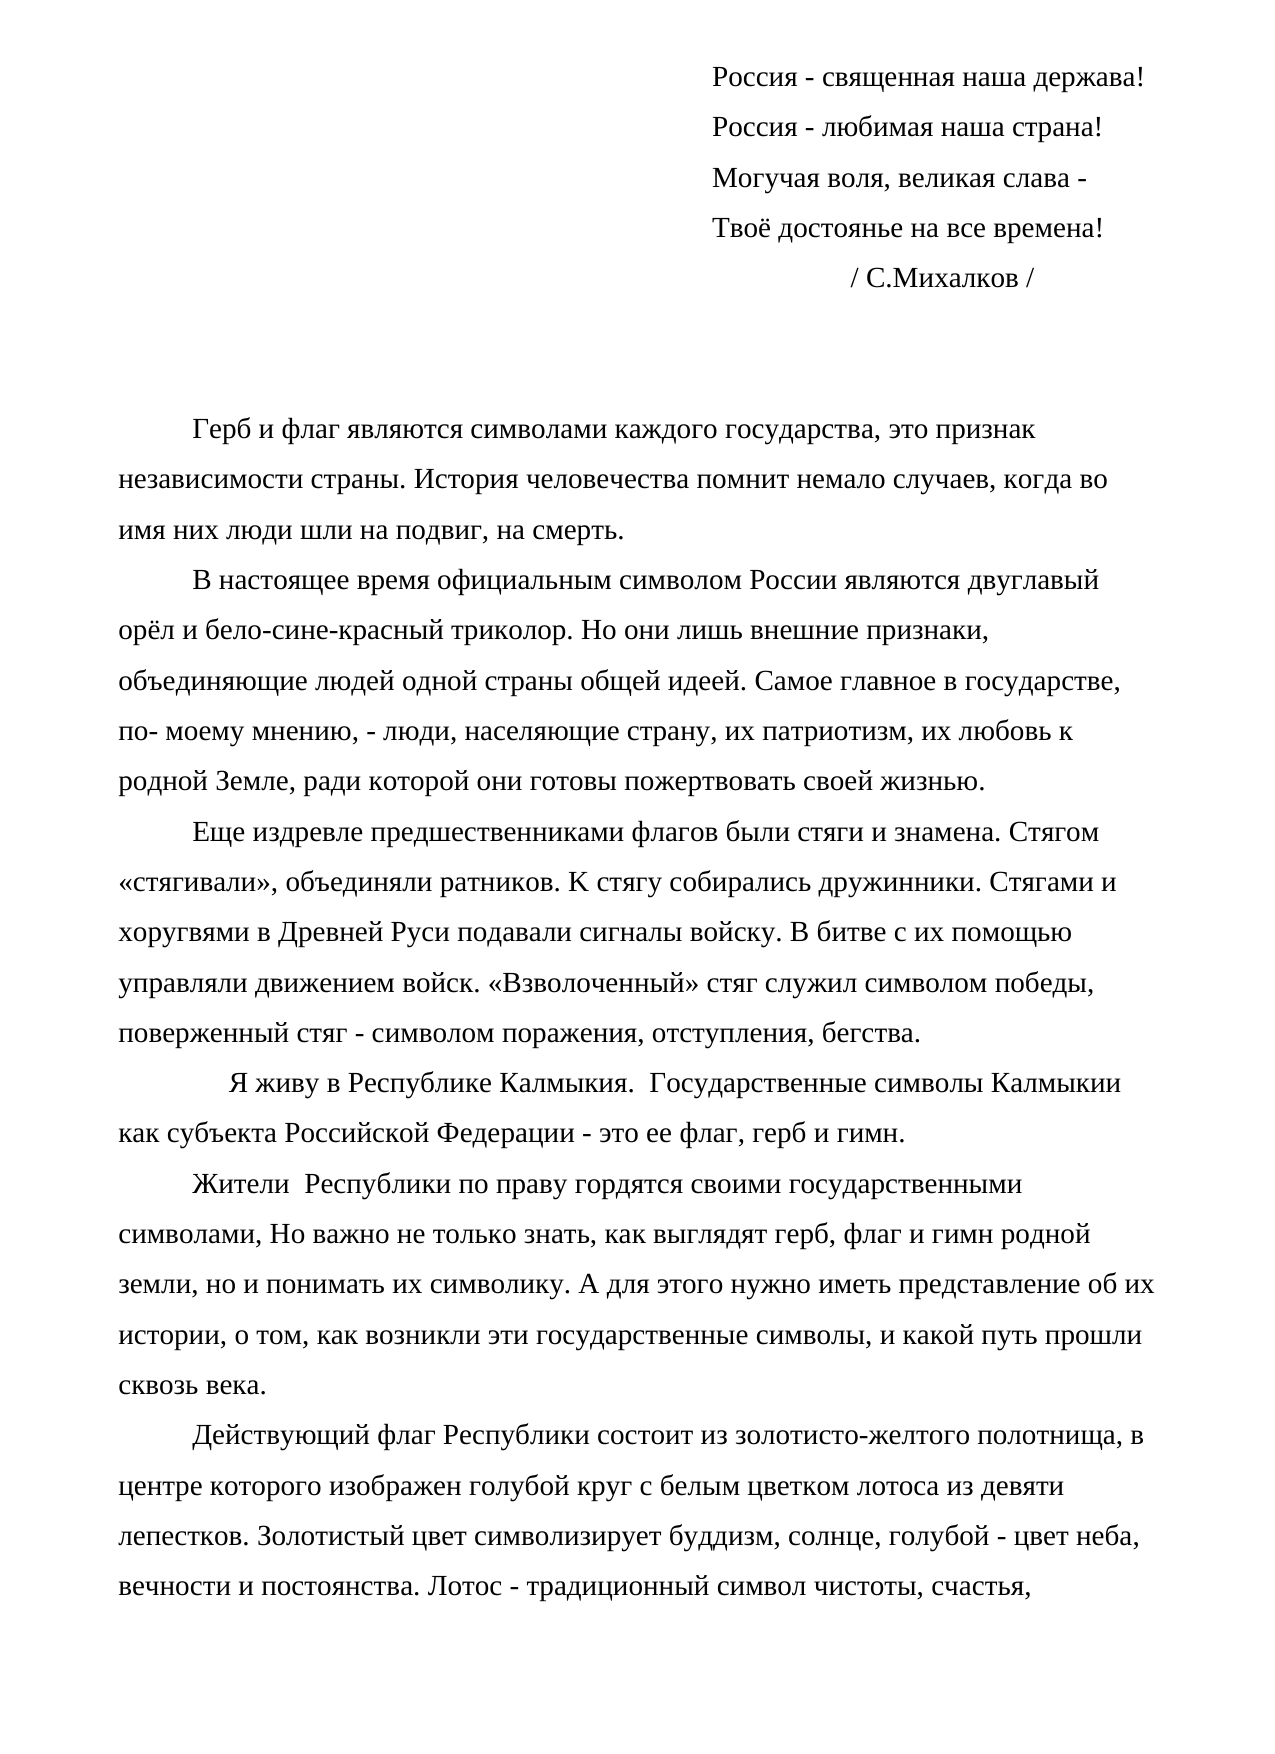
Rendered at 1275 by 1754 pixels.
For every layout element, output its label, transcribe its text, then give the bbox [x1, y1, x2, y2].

text Герб и флаг являются символами каждого государства, это признак независимости страны. История человечества помнит немало случаев, когда во имя них люди шли на подвиг, на смерть. [118, 411, 1157, 545]
text Жители Республики по праву гордятся своими государственными символами, Но важно не только знать, как выглядят герб, флаг и гимн родной земли, но и понимать их символику. А для этого нужно иметь представление об их истории, о том, как возникли эти государственные символы, и какой путь прошли сквозь века. [118, 1166, 1157, 1401]
text B настоящее время официальным символом России являются двуглавый орёл и бело-сине-красный триколор. Но они лишь внешние признаки, объединяющие людей одной страны общей идеей. Самое главное в государстве, по- моему мнению, - люди, населяющие страну, их патриотизм, их любовь к родной Земле, ради которой они готовы пожертвовать своей жизнью. [118, 562, 1157, 797]
text Я живу в Республике Калмыкия. Государственные символы Калмыкии как субъекта Российской Федерации - это ее флаг, герб и гимн. [118, 1065, 1157, 1149]
text Еще издревле предшественниками флагов были стяги и знамена. Стягом «стягивали», объединяли ратников. K стягу собирались дружинники. Стягами и хоругвями в Древней Руси подавали сигналы войску. B битве c их помощью управляли движением войск. «Взволоченный» стяг служил символом победы, поверженный стяг - символом поражения, отступления, бегства. [118, 814, 1157, 1048]
table_header Россия - священная наша держава! Россия - любимая наша страна! Могучая воля, великая слава - Твоё достоянье на все времена! / С.Михалков / [701, 59, 1157, 361]
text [118, 1417, 1157, 1602]
